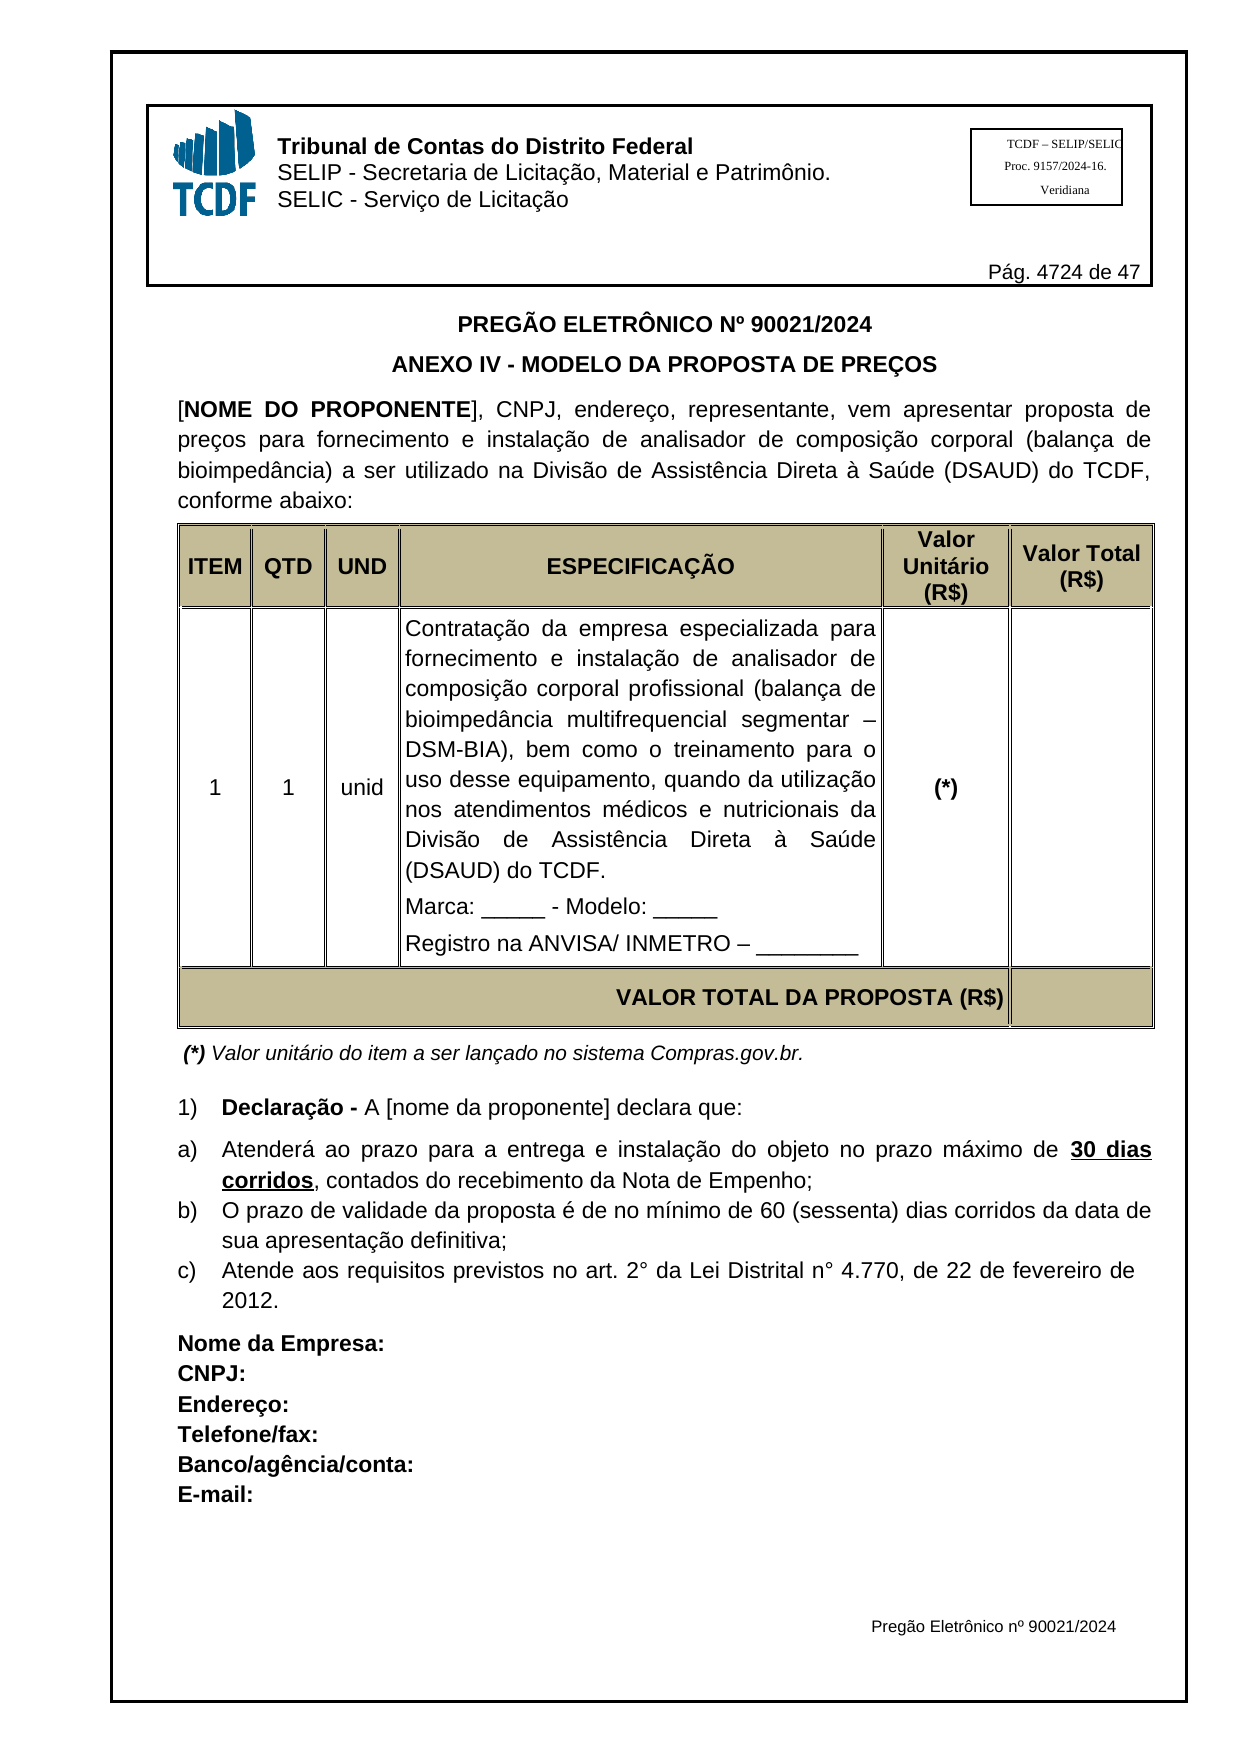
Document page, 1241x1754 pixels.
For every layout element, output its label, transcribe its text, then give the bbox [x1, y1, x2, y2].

table_cell [1010, 966, 1152, 1026]
text CNPJ: [177, 1360, 1152, 1387]
list Declaração - A [nome da proponente] declara que: [177, 1094, 1152, 1120]
table_header QTD [251, 526, 325, 606]
text E-mail: [177, 1481, 1152, 1507]
table_header Valor Unitário (R$) [882, 524, 1010, 606]
table_header ESPECIFICAÇÃO [399, 526, 882, 606]
table_cell (*) [884, 609, 1008, 966]
text PREGÃO ELETRÔNICO Nº 90021/2024 [177, 311, 1152, 337]
text Endereço: [177, 1391, 1152, 1417]
table_cell 1 [180, 606, 250, 966]
table_header Valor Total (R$) [1010, 526, 1152, 606]
text Banco/agência/conta: [177, 1451, 1152, 1477]
table_cell 1 [253, 609, 324, 966]
text Telefone/fax: [177, 1421, 1152, 1447]
table_cell Contratação da empresa especializada para fornecimento e instalação de analisador de composição corporal profissional (balança de bioimpedância multifrequencial segmentar – DSM-BIA), bem como o treinamento para o uso desse equipamento, quando da utilização nos atendimentos médicos e nutricionais da Divisão de Assistência Direta à Saúde (DSAUD) do TCDF. Marca: _____ - Modelo: _____ Registro na ANVISA/ INMETRO – ________ [401, 609, 881, 966]
text [NOME DO PROPONENTE], CNPJ, endereço, representante, vem apresentar proposta de preços para fornecimento e instalação de analisador de composição corporal (balança de bioimpedância) a ser utilizado na Divisão de Assistência Direta à Saúde (DSAUD) do TCDF, conforme abaixo: [177, 396, 1152, 513]
table_cell [1012, 606, 1152, 966]
text (*) Valor unitário do item a ser lançado no sistema Compras.gov.br. [177, 1041, 1152, 1065]
list Atende aos requisitos previstos no art. 2° da Lei Distrital n° 4.770, de 22 de fevereiro de 2012. [177, 1257, 1137, 1314]
table_header UND [325, 526, 399, 606]
list O prazo de validade da proposta é de no mínimo de 60 (sessenta) dias corridos da data de sua apresentação definitiva; [177, 1197, 1152, 1253]
picture [158, 107, 270, 218]
table_header ITEM [180, 526, 251, 606]
table_cell unid [327, 609, 398, 966]
list Atenderá ao prazo para a entrega e instalação do objeto no prazo máximo de 30 dias corridos, contados do recebimento da Nota de Empenho; [177, 1136, 1152, 1193]
table_cell VALOR TOTAL DA PROPOSTA (R$) [180, 966, 1010, 1026]
text Nome da Empresa: [177, 1330, 1152, 1356]
text ANEXO IV - MODELO DA PROPOSTA DE PREÇOS [177, 351, 1152, 377]
